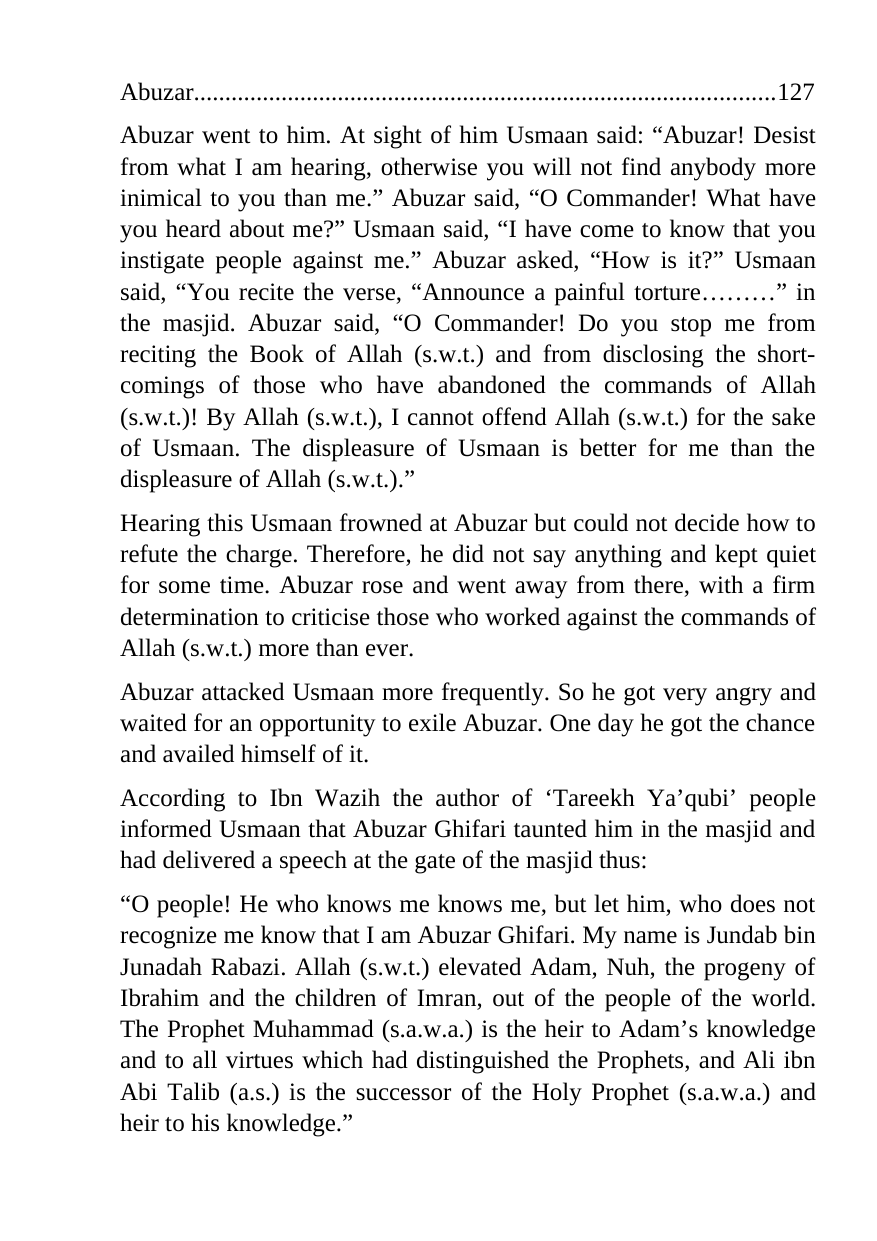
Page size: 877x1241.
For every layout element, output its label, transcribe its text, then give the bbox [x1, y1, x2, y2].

text “O people! He who knows me knows me, but let him, who does not recognize me know that I am Abuzar Ghifari. My name is Jundab bin Junadah Rabazi. Allah (s.w.t.) elevated Adam, Nuh, the progeny of Ibrahim and the children of Imran, out of the people of the world. The Prophet Muhammad (s.a.w.a.) is the heir to Adam’s knowledge and to all virtues which had distinguished the Prophets, and Ali ibn Abi Talib (a.s.) is the successor of the Holy Prophet (s.a.w.a.) and heir to his knowledge.” [120, 887, 817, 1137]
text Abuzar attacked Usmaan more frequently. So he got very angry and waited for an opportunity to exile Abuzar. One day he got the chance and availed himself of it. [120, 675, 817, 769]
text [120, 119, 817, 494]
text According to Ibn Wazih the author of ‘Tareekh Ya’qubi’ people informed Usmaan that Abuzar Ghifari taunted him in the masjid and had delivered a speech at the gate of the masjid thus: [120, 781, 817, 875]
text Hearing this Usmaan frowned at Abuzar but could not decide how to refute the charge. Therefore, he did not say anything and kept quiet for some time. Abuzar rose and went away from there, with a firm determination to criticise those who worked against the commands of Allah (s.w.t.) more than ever. [120, 506, 817, 662]
